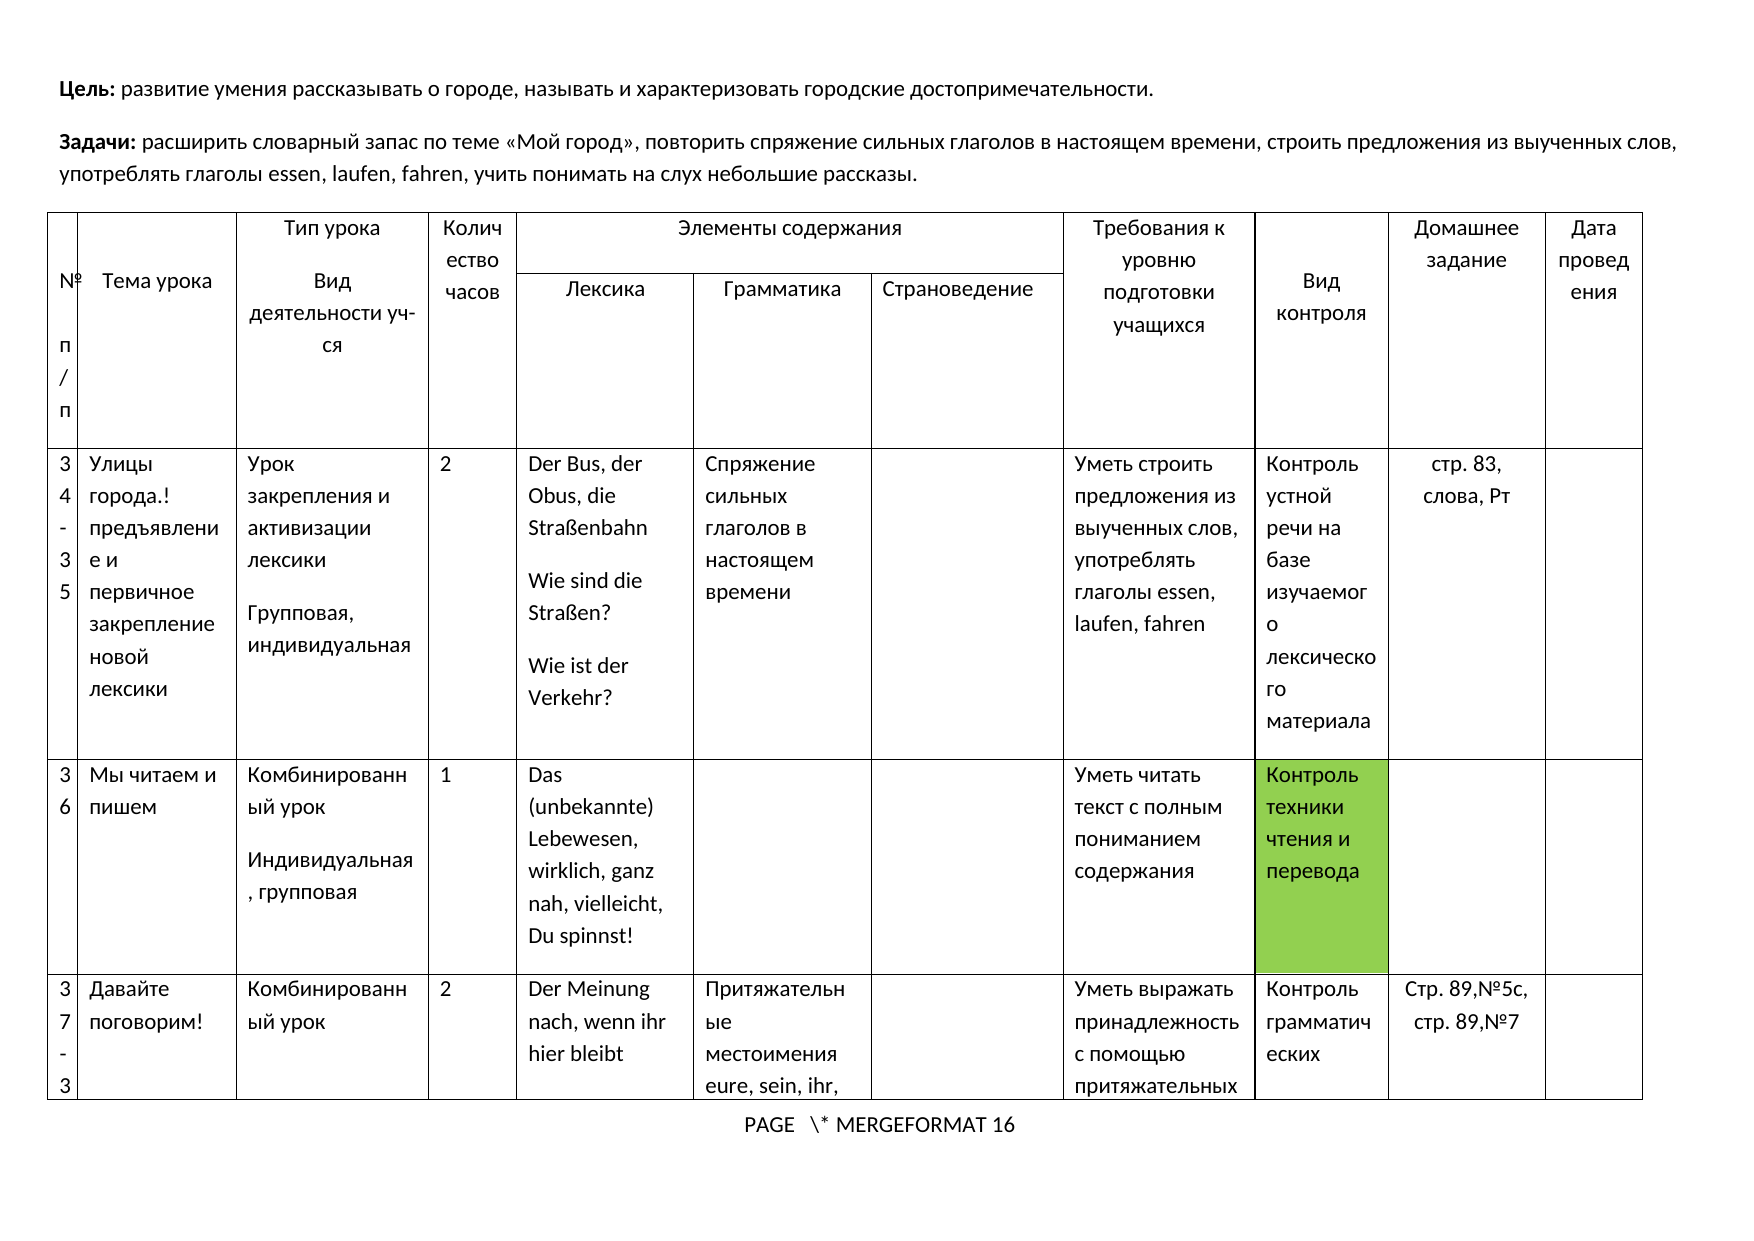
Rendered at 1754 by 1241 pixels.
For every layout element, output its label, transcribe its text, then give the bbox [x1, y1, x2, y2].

table_header № п/п [48, 213, 77, 448]
table_header Домашнее задание [1389, 213, 1545, 448]
table_cell 37-38 [48, 975, 77, 1099]
table_cell Грамматика [694, 274, 871, 448]
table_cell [694, 975, 871, 1099]
table_cell 2 [429, 449, 516, 759]
table_cell 34-35 [48, 449, 77, 759]
table_cell Урок закрепления и активизации лексики Групповая, индивидуальная [237, 449, 428, 759]
table_cell [1546, 449, 1642, 759]
table_header Дата проведения [1546, 213, 1642, 448]
table_cell [694, 760, 871, 973]
text Задачи: расширить словарный запас по теме «Мой город», повторить спряжение сильных глаголов в настоящем времени, строить предложения из выученных слов, употреблять глаголы essen, laufen, fahren, учить понимать на слух небольшие рассказы. [59, 127, 1695, 187]
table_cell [237, 975, 428, 1099]
table_cell [1546, 975, 1642, 1099]
table_header Требования к уровню подготовки учащихся [1064, 213, 1254, 448]
table_cell [872, 760, 1063, 973]
table_header Вид контроля [1256, 213, 1388, 448]
table_cell Der Bus, der Obus, die Straßenbahn Wie sind die Straßen? Wie ist der Verkehr? [517, 449, 693, 759]
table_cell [1064, 975, 1254, 1099]
table_cell [1546, 760, 1642, 973]
table_cell 36 [48, 760, 77, 973]
table_cell Контроль техники чтения и перевода [1256, 760, 1388, 973]
table_cell Страноведение [872, 274, 1063, 448]
table_cell Мы читаем и пишем [78, 760, 236, 973]
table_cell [1389, 975, 1545, 1099]
table_cell Уметь читать текст с полным пониманием содержания [1064, 760, 1254, 973]
table_cell [1389, 760, 1545, 973]
table_cell Контроль устной речи на базе изучаемого лексического материала [1256, 449, 1388, 759]
table_cell Давайте поговорим! [78, 975, 236, 1099]
table_cell 1 [429, 760, 516, 973]
table_cell Уметь строить предложения из выученных слов, употреблять глаголы essen, laufen, fahren [1064, 449, 1254, 759]
text Цель: развитие умения рассказывать о городе, называть и характеризовать городские достопримечательности. [59, 74, 1695, 102]
table_cell Das (unbekannte) Lebewesen, wirklich, ganz nah, vielleicht, Du spinnst! [517, 760, 693, 973]
table_header Тип урока Вид деятельности уч-ся [237, 213, 428, 448]
table_cell [872, 449, 1063, 759]
table_cell Лексика [517, 274, 693, 448]
table_cell Спряжение сильных глаголов в настоящем времени [694, 449, 871, 759]
table_header Элементы содержания [517, 213, 1063, 273]
table_cell 2 [429, 975, 516, 1099]
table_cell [1256, 975, 1388, 1099]
table_cell Улицы города.!предъявление и первичное закрепление новой лексики [78, 449, 236, 759]
table_header Количество часов [429, 213, 516, 448]
table_cell стр. 83, слова, Рт [1389, 449, 1545, 759]
table_cell [872, 975, 1063, 1099]
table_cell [517, 975, 693, 1099]
table_cell Комбинированный урок Индивидуальная, групповая [237, 760, 428, 973]
table_header Тема урока [78, 213, 236, 448]
